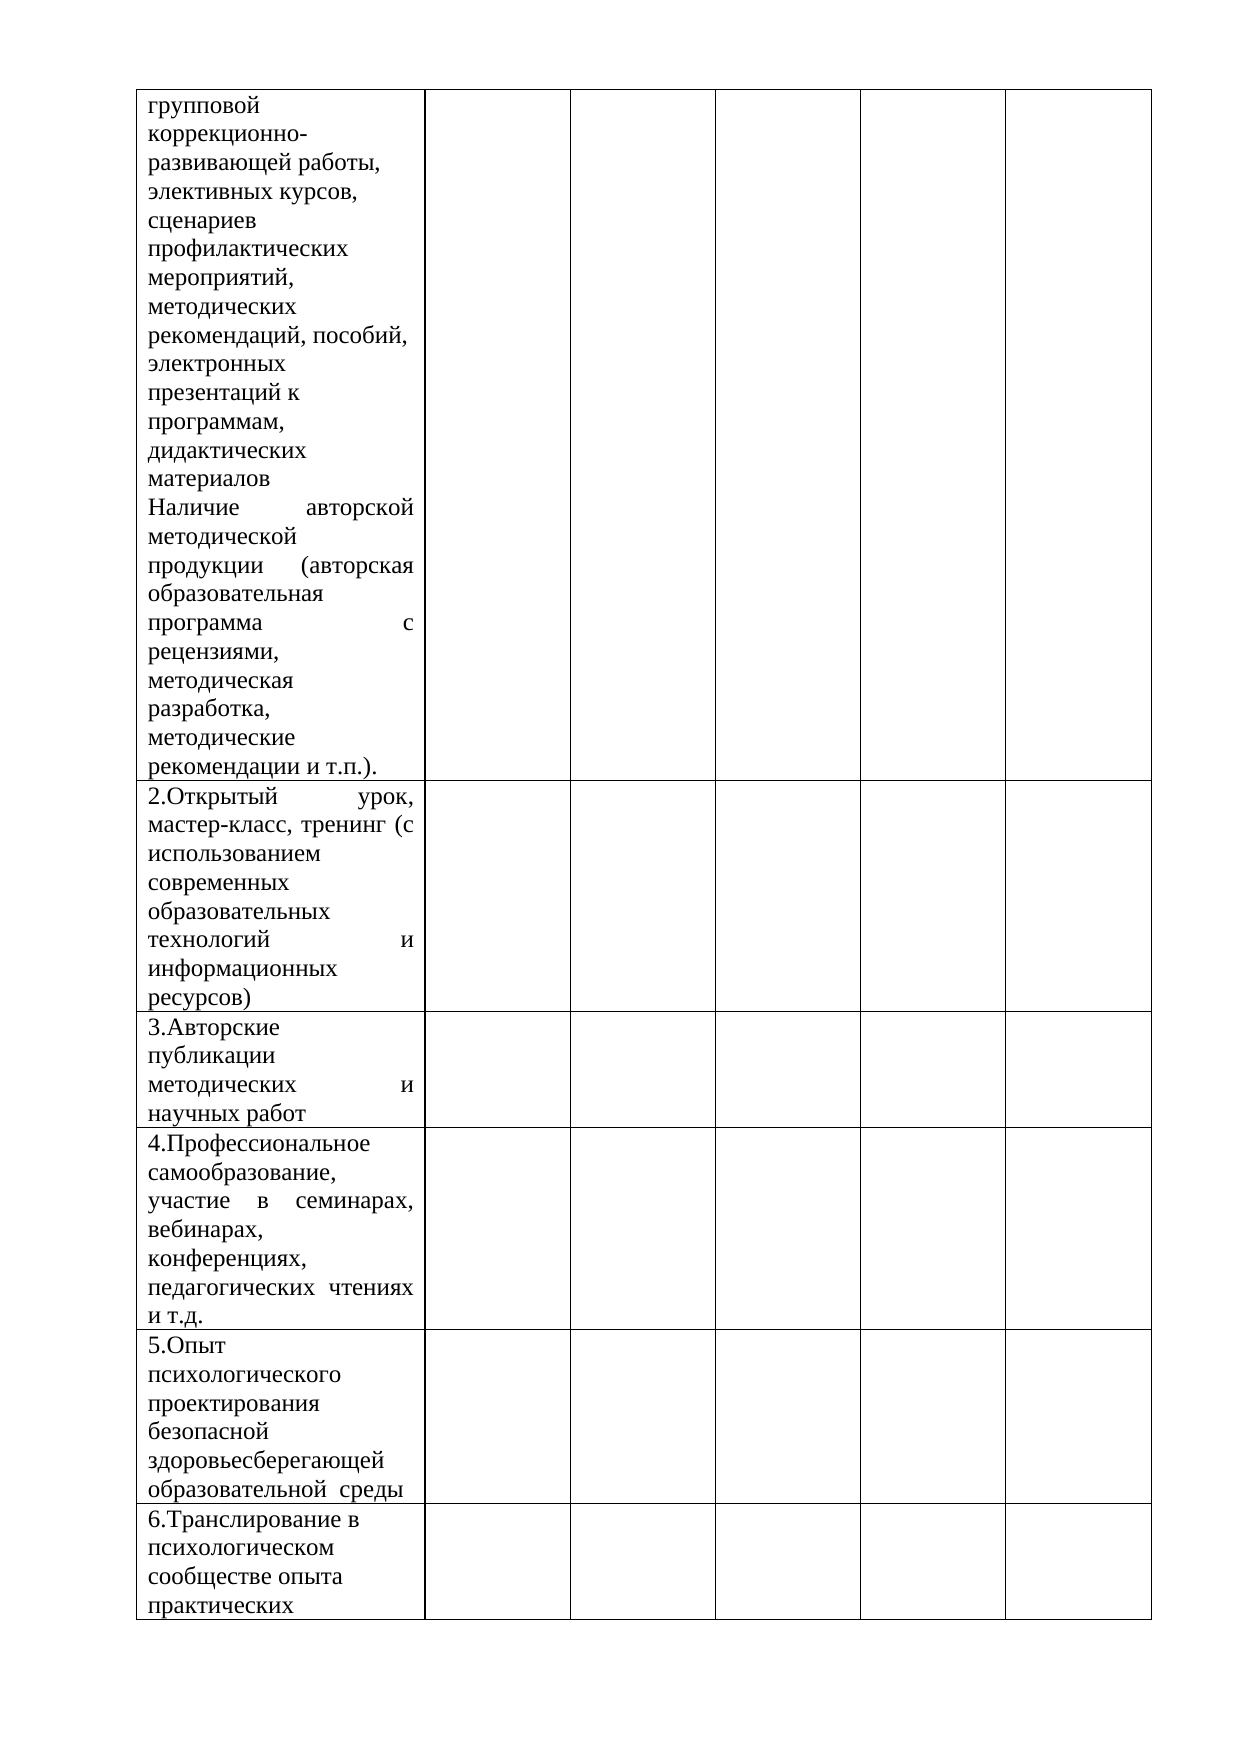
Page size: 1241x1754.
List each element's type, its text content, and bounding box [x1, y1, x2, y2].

table_cell [571, 781, 715, 1011]
table_cell [1006, 1330, 1151, 1503]
table_cell [716, 90, 860, 780]
table_cell [716, 1012, 860, 1127]
table_cell [1006, 1504, 1151, 1619]
table_cell [1006, 90, 1151, 780]
table_cell 2.Открытый урок, мастер-класс, тренинг (с использованием современных образовательных технологий и информационных ресурсов) [137, 781, 424, 1011]
table_cell [426, 1504, 570, 1619]
table_cell [861, 781, 1005, 1011]
table_cell [861, 1504, 1005, 1619]
table_cell 4.Профессиональное самообразование, участие в семинарах, вебинарах, конференциях, педагогических чтениях и т.д. [137, 1128, 424, 1329]
table_cell [1006, 1012, 1151, 1127]
table_cell [861, 90, 1005, 780]
table_cell [716, 1330, 860, 1503]
table_cell [716, 1504, 860, 1619]
table_cell [1006, 781, 1151, 1011]
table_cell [137, 90, 424, 780]
table_cell [571, 1330, 715, 1503]
table_cell 3.Авторские публикации методических и научных работ [137, 1012, 424, 1127]
table_cell [426, 90, 570, 780]
table_cell 5.Опыт психологического проектирования безопасной здоровьесберегающей образовательной среды [137, 1330, 424, 1503]
table_cell [426, 781, 570, 1011]
table_cell [1006, 1128, 1151, 1329]
table_cell [571, 90, 715, 780]
table_cell [571, 1128, 715, 1329]
table_cell [571, 1504, 715, 1619]
table_cell [571, 1012, 715, 1127]
table_cell [861, 1012, 1005, 1127]
table_cell [426, 1012, 570, 1127]
table_cell [716, 1128, 860, 1329]
table_cell [426, 1128, 570, 1329]
table_cell [861, 1128, 1005, 1329]
table_cell [861, 1330, 1005, 1503]
table_cell [716, 781, 860, 1011]
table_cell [137, 1504, 424, 1619]
table_cell [426, 1330, 570, 1503]
